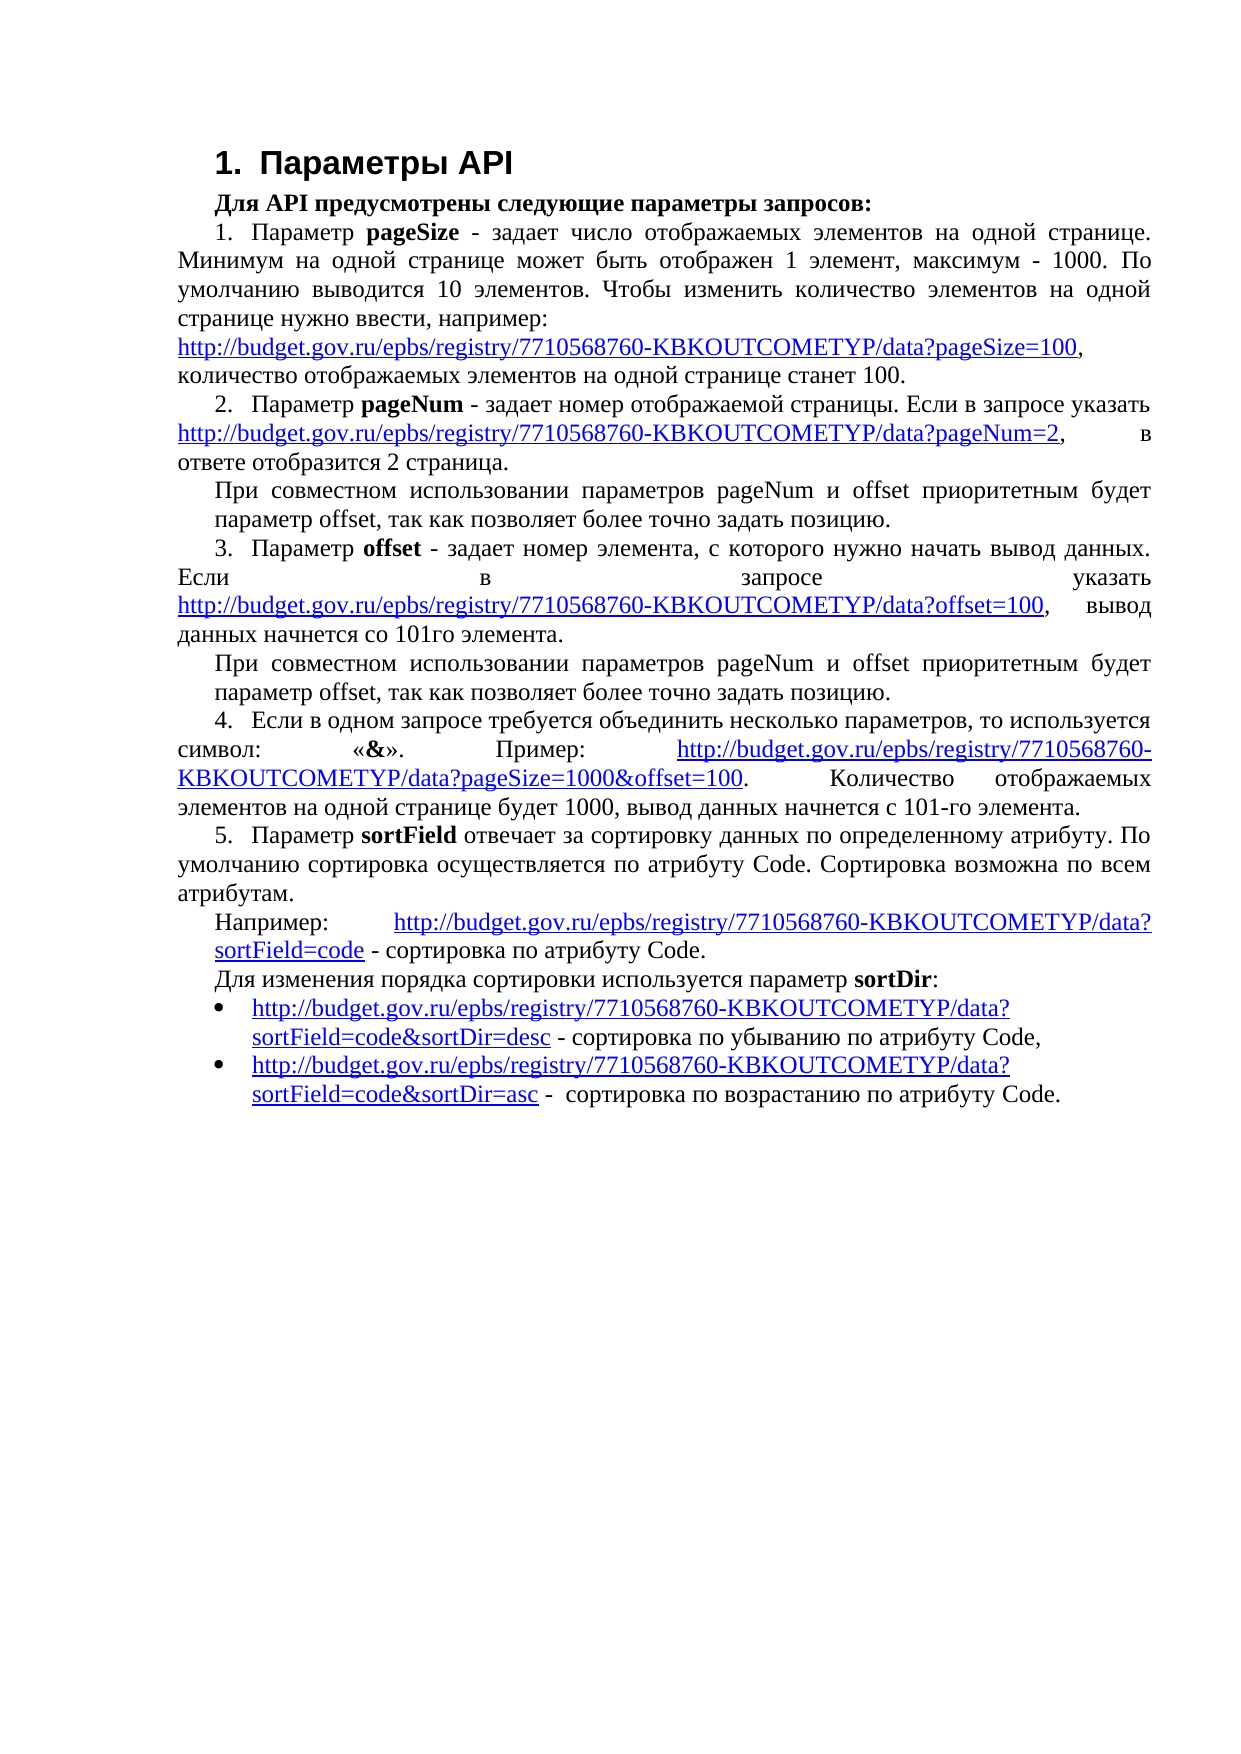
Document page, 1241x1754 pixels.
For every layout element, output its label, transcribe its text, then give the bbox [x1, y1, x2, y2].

list Параметр sortField отвечает за сортировку данных по определенному атрибуту. По умолчанию сортировка осуществляется по атрибуту Code. Сортировка возможна по всем атрибутам. [177, 820, 1152, 907]
text Для API предусмотрены следующие параметры запросов: [177, 188, 1152, 217]
list Параметр offset - задает номер элемента, с которого нужно начать вывод данных. Если в запросе указать http://budget.gov.ru/epbs/registry/7710568760-KBKOUTCOMETYP/data?offset=100, вывод данных начнется со 101го элемента. [177, 533, 1152, 648]
list http://budget.gov.ru/epbs/registry/7710568760-KBKOUTCOMETYP/data?sortField=code&sortDir=desc - сортировка по убыванию по атрибуту Code, [214, 993, 1152, 1050]
list Параметр pageSize - задает число отображаемых элементов на одной странице. Минимум на одной странице может быть отображен 1 элемент, максимум - 1000. По умолчанию выводится 10 элементов. Чтобы изменить количество элементов на одной странице нужно ввести, например: [177, 217, 1152, 332]
list Если в одном запросе требуется объединить несколько параметров, то используется символ: «&». Пример: http://budget.gov.ru/epbs/registry/7710568760-KBKOUTCOMETYP/data?pageSize=1000&offset=100. Количество отображаемых элементов на одной странице будет 1000, вывод данных начнется с 101-го элемента. [177, 705, 1152, 820]
list http://budget.gov.ru/epbs/registry/7710568760-KBKOUTCOMETYP/data?sortField=code&sortDir=asc - сортировка по возрастанию по атрибуту Code. [214, 1050, 1152, 1108]
list Параметр pageNum - задает номер отображаемой страницы. Если в запросе указать http://budget.gov.ru/epbs/registry/7710568760-KBKOUTCOMETYP/data?pageNum=2, в ответе отобразится 2 страница. [177, 389, 1152, 475]
list Например: http://budget.gov.ru/epbs/registry/7710568760-KBKOUTCOMETYP/data?sortField=code - сортировка по атрибуту Code. [214, 907, 1152, 964]
list При совместном использовании параметров pageNum и offset приоритетным будет параметр offset, так как позволяет более точно задать позицию. [214, 648, 1152, 705]
list При совместном использовании параметров pageNum и offset приоритетным будет параметр offset, так как позволяет более точно задать позицию. [214, 475, 1152, 533]
list Для изменения порядка сортировки используется параметр sortDir: [177, 964, 1152, 993]
subtitle Параметры API [214, 143, 1152, 182]
list http://budget.gov.ru/epbs/registry/7710568760-KBKOUTCOMETYP/data?pageSize=100, количество отображаемых элементов на одной странице станет 100. [177, 332, 1152, 389]
